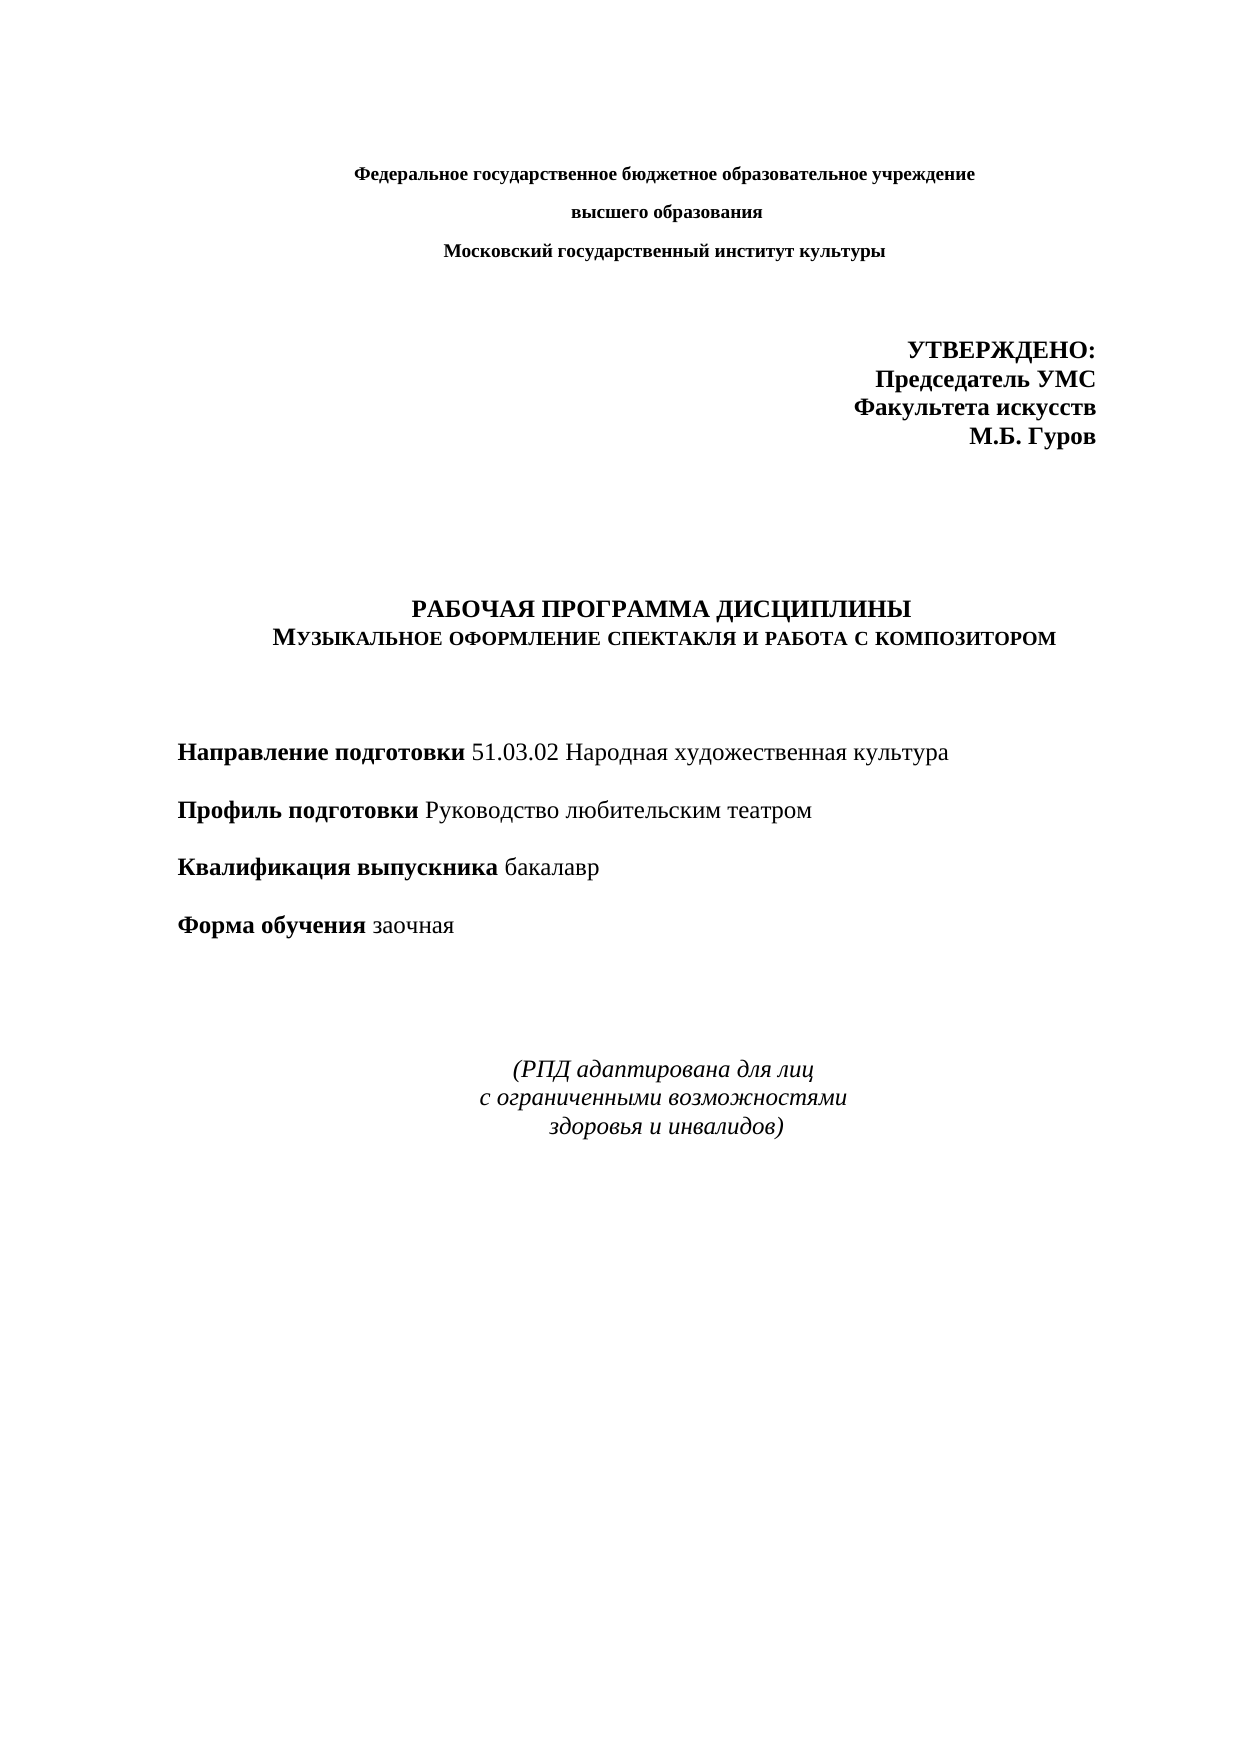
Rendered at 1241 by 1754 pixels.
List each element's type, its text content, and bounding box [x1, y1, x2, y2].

text Федеральное государственное бюджетное образовательное учреждение [177, 162, 1152, 201]
text Форма обучения заочная [177, 910, 1152, 939]
text РАБОЧАЯ ПРОГРАММА ДИСЦИПЛИНЫ Музыкальное оформление спектакля и работа с композитором [177, 594, 1152, 651]
text Профиль подготовки Руководство любительским театром [177, 795, 1152, 824]
table_header УТВЕРЖДЕНО: Председатель УМС Факультета искусств М.Б. Гуров [665, 335, 1107, 450]
text высшего образования [177, 201, 1152, 239]
text (РПД адаптирована для лиц [177, 1054, 1152, 1082]
text Московский государственный институт культуры [177, 239, 1152, 277]
text Направление подготовки 51.03.02 Народная художественная культура [177, 737, 1152, 766]
text здоровья и инвалидов) [177, 1111, 1152, 1140]
text с ограниченными возможностями [177, 1082, 1152, 1111]
text Квалификация выпускника бакалавр [177, 852, 1152, 881]
